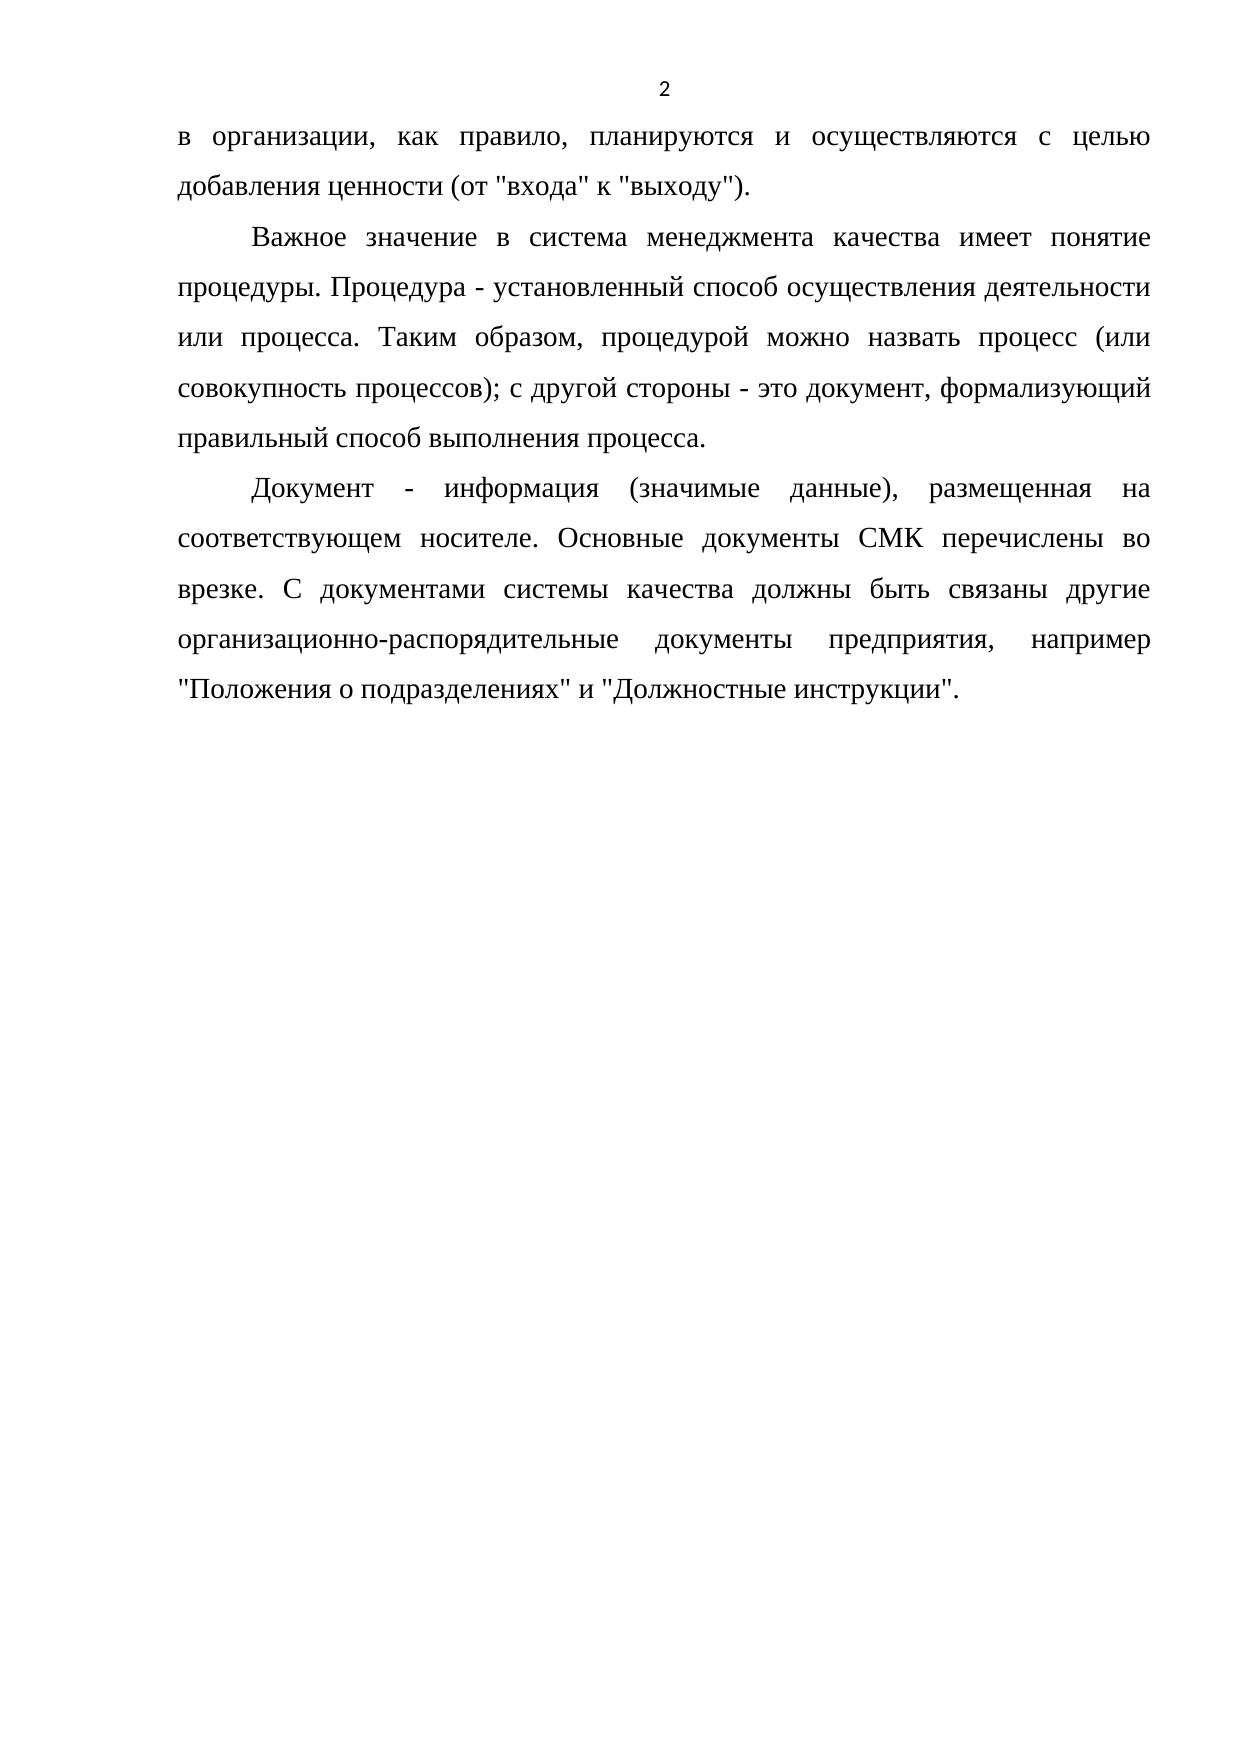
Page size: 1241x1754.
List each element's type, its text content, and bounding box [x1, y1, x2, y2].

text Важное значение в система менеджмента качества имеет понятие процедуры. Процедура - установленный способ осуществления деятельности или процесса. Таким образом, процедурой можно назвать процесс (или совокупность процессов); с другой стороны - это документ, формализующий правильный способ выполнения процесса. [177, 219, 1152, 453]
text Документ - информация (значимые данные), размещенная на соответствующем носителе. Основные документы СМК перечислены во врезке. С документами системы качества должны быть связаны другие организационно-распорядительные документы предприятия, например "Положения о подразделениях" и "Должностные инструкции". [177, 470, 1152, 705]
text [177, 118, 1152, 202]
